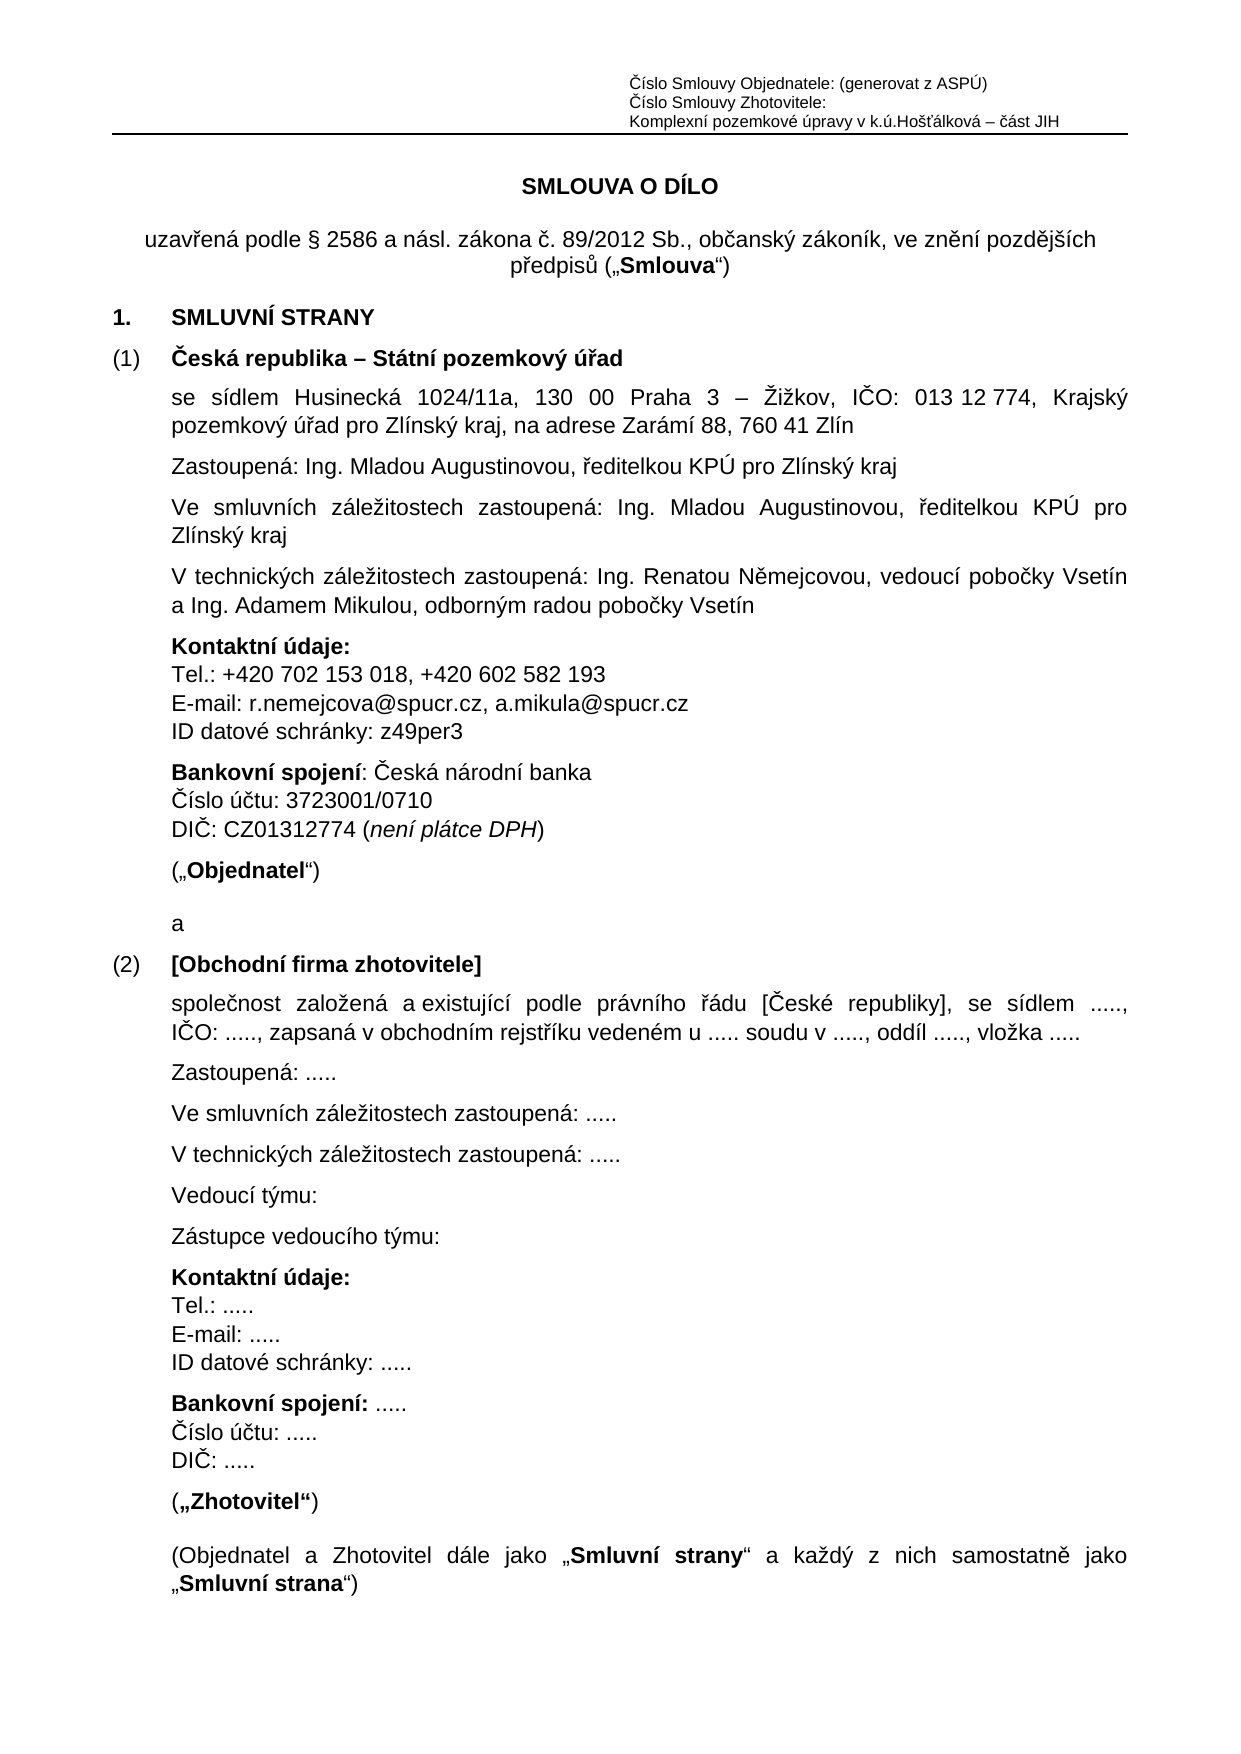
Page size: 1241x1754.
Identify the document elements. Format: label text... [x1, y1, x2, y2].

text E-mail: r.nemejcova@spucr.cz, a.mikula@spucr.cz [171, 689, 1128, 716]
text V technických záležitostech zastoupená: Ing. Renatou Němejcovou, vedoucí pobočky Vsetín a Ing. Adamem Mikulou, odborným radou pobočky Vsetín [171, 563, 1128, 618]
text společnost založená a existující podle právního řádu [České republiky], se sídlem ....., IČO: ....., zapsaná v obchodním rejstříku vedeném u ..... soudu v ....., oddíl ....., vložka ..... [171, 990, 1128, 1045]
text Kontaktní údaje: [171, 633, 1128, 659]
text („Objednatel“) [171, 857, 980, 883]
text se sídlem Husinecká 1024/11a, 130 00 Praha 3 – Žižkov, IČO: 013 12 774, Krajský pozemkový úřad pro Zlínský kraj, na adrese Zarámí 88, 760 41 Zlín [171, 384, 1128, 438]
text ID datové schránky: ..... [171, 1349, 1128, 1376]
text a [171, 910, 1128, 937]
text („Zhotovitel“) [171, 1488, 1128, 1514]
text Tel.: +420 702 153 018, +420 602 582 193 [171, 661, 1128, 687]
text Číslo účtu: ..... [171, 1419, 1128, 1445]
text Vedoucí týmu: [171, 1182, 1128, 1208]
text E-mail: ..... [171, 1321, 1128, 1347]
subtitle SMLUVNÍ STRANY [112, 304, 1128, 330]
title SMLOUVA O DÍLO [112, 173, 1128, 199]
list uzavřená podle § 2586 a násl. zákona č. 89/2012 Sb., občanský zákoník, ve znění pozdějších předpisů („Smlouva“) [112, 226, 1128, 279]
text Zastoupená: ..... [171, 1059, 1128, 1086]
list Česká republika – Státní pozemkový úřad [112, 345, 1128, 371]
text Ve smluvních záležitostech zastoupená: ..... [171, 1100, 1128, 1127]
text Bankovní spojení: ..... [171, 1390, 1128, 1417]
text (Objednatel a Zhotovitel dále jako „Smluvní strany“ a každý z nich samostatně jako „Smluvní strana“) [171, 1542, 1128, 1596]
text DIČ: ..... [171, 1447, 1128, 1473]
text Zástupce vedoucího týmu: [171, 1223, 1128, 1249]
text ID datové schránky: z49per3 [171, 718, 980, 744]
text Ve smluvních záležitostech zastoupená: Ing. Mladou Augustinovou, ředitelkou KPÚ pro Zlínský kraj [171, 494, 1128, 549]
text DIČ: CZ01312774 (není plátce DPH) [171, 816, 980, 842]
text V technických záležitostech zastoupená: ..... [171, 1141, 1128, 1168]
text Tel.: ..... [171, 1292, 1128, 1319]
text Zastoupená: Ing. Mladou Augustinovou, ředitelkou KPÚ pro Zlínský kraj [171, 453, 1128, 479]
list [Obchodní firma zhotovitele] [112, 951, 1128, 977]
text Kontaktní údaje: [171, 1264, 1128, 1290]
text Bankovní spojení: Česká národní banka [171, 759, 1128, 785]
text Číslo účtu: 3723001/0710 [171, 787, 980, 814]
